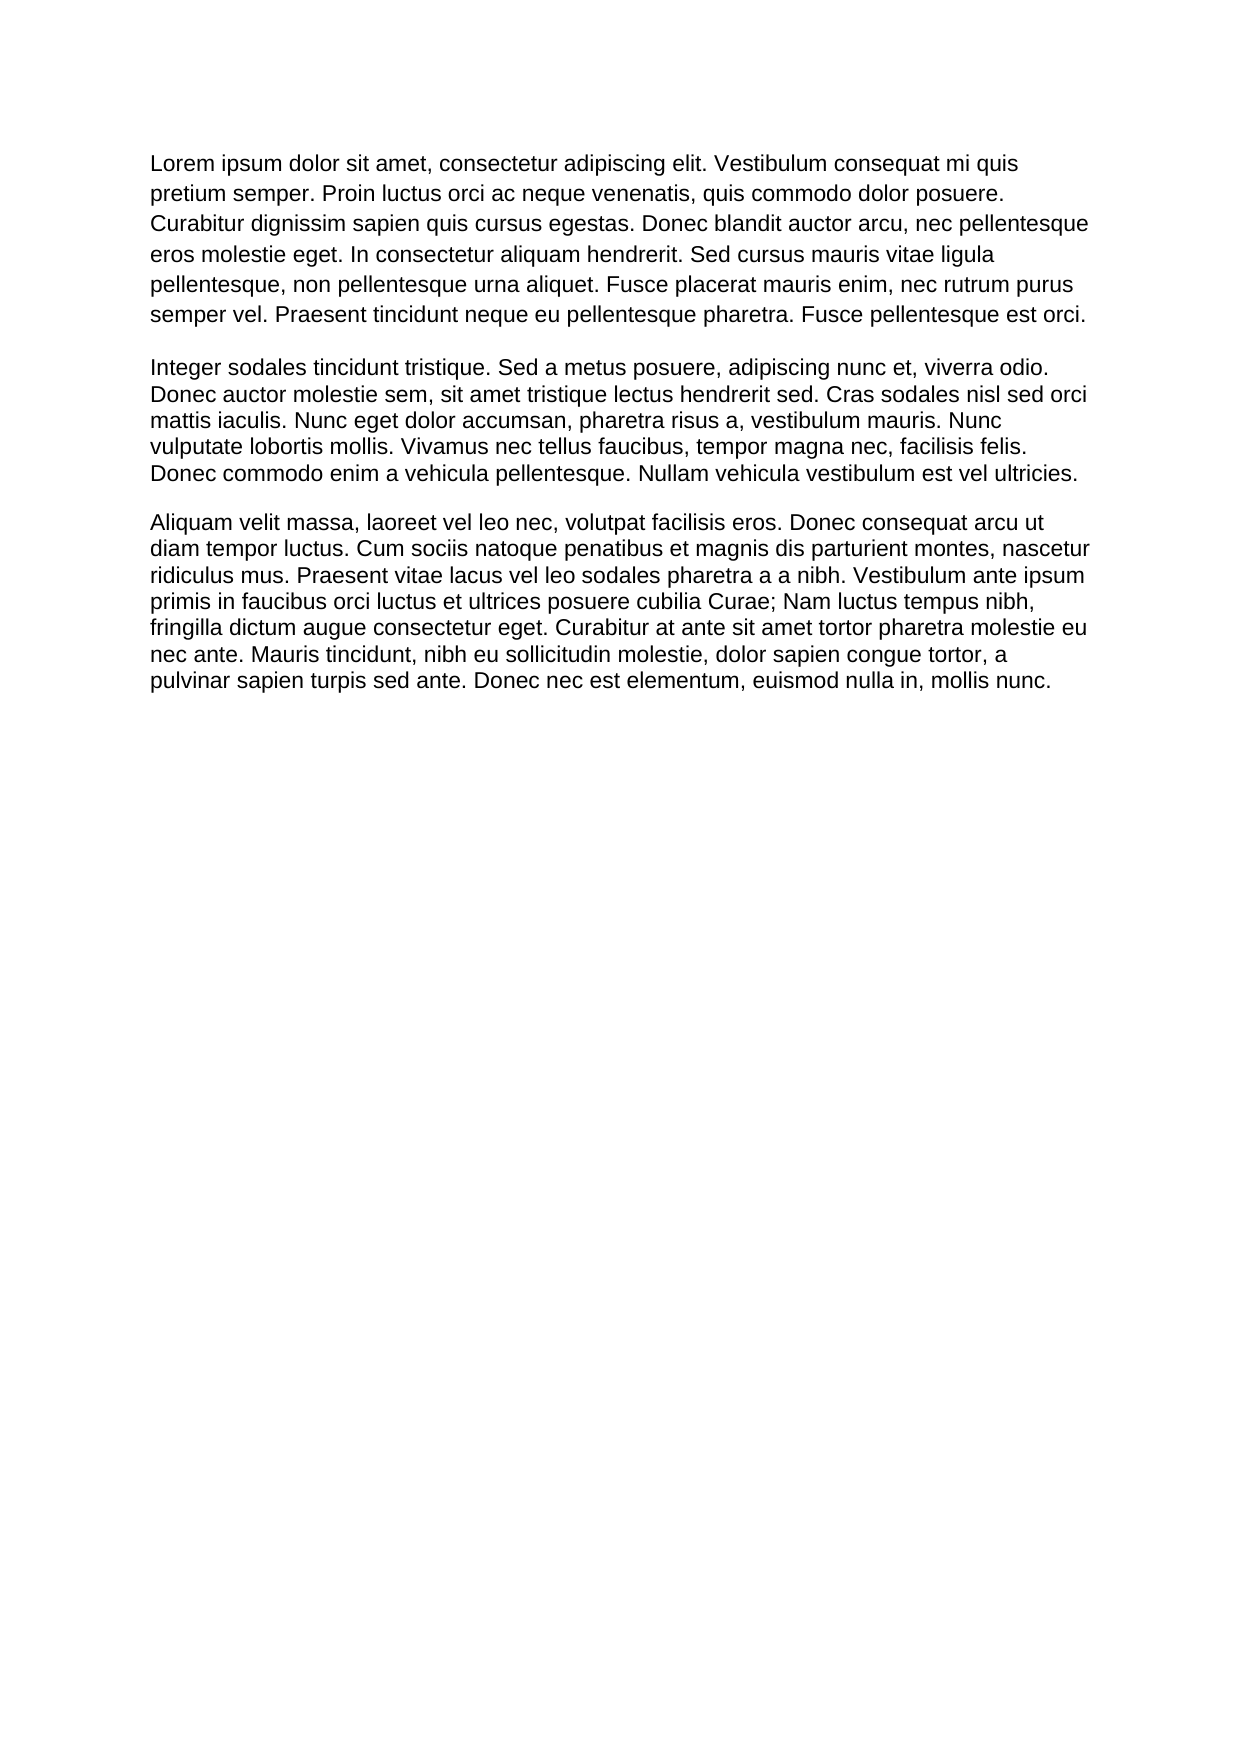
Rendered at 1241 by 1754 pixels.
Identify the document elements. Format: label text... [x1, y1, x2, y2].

text Integer sodales tincidunt tristique. Sed a metus posuere, adipiscing nunc et, viverra odio. Donec auctor molestie sem, sit amet tristique lectus hendrerit sed. Cras sodales nisl sed orci mattis iaculis. Nunc eget dolor accumsan, pharetra risus a, vestibulum mauris. Nunc vulputate lobortis mollis. Vivamus nec tellus faucibus, tempor magna nec, facilisis felis. Donec commodo enim a vehicula pellentesque. Nullam vehicula vestibulum est vel ultricies. [150, 354, 1090, 486]
text Lorem ipsum dolor sit amet, consectetur adipiscing elit. Vestibulum consequat mi quis pretium semper. Proin luctus orci ac neque venenatis, quis commodo dolor posuere. Curabitur dignissim sapien quis cursus egestas. Donec blandit auctor arcu, nec pellentesque eros molestie eget. In consectetur aliquam hendrerit. Sed cursus mauris vitae ligula pellentesque, non pellentesque urna aliquet. Fusce placerat mauris enim, nec rutrum purus semper vel. Praesent tincidunt neque eu pellentesque pharetra. Fusce pellentesque est orci. [150, 150, 1090, 327]
text Aliquam velit massa, laoreet vel leo nec, volutpat facilisis eros. Donec consequat arcu ut diam tempor luctus. Cum sociis natoque penatibus et magnis dis parturient montes, nascetur ridiculus mus. Praesent vitae lacus vel leo sodales pharetra a a nibh. Vestibulum ante ipsum primis in faucibus orci luctus et ultrices posuere cubilia Curae; Nam luctus tempus nibh, fringilla dictum augue consectetur eget. Curabitur at ante sit amet tortor pharetra molestie eu nec ante. Mauris tincidunt, nibh eu sollicitudin molestie, dolor sapien congue tortor, a pulvinar sapien turpis sed ante. Donec nec est elementum, euismod nulla in, mollis nunc. [150, 509, 1090, 693]
